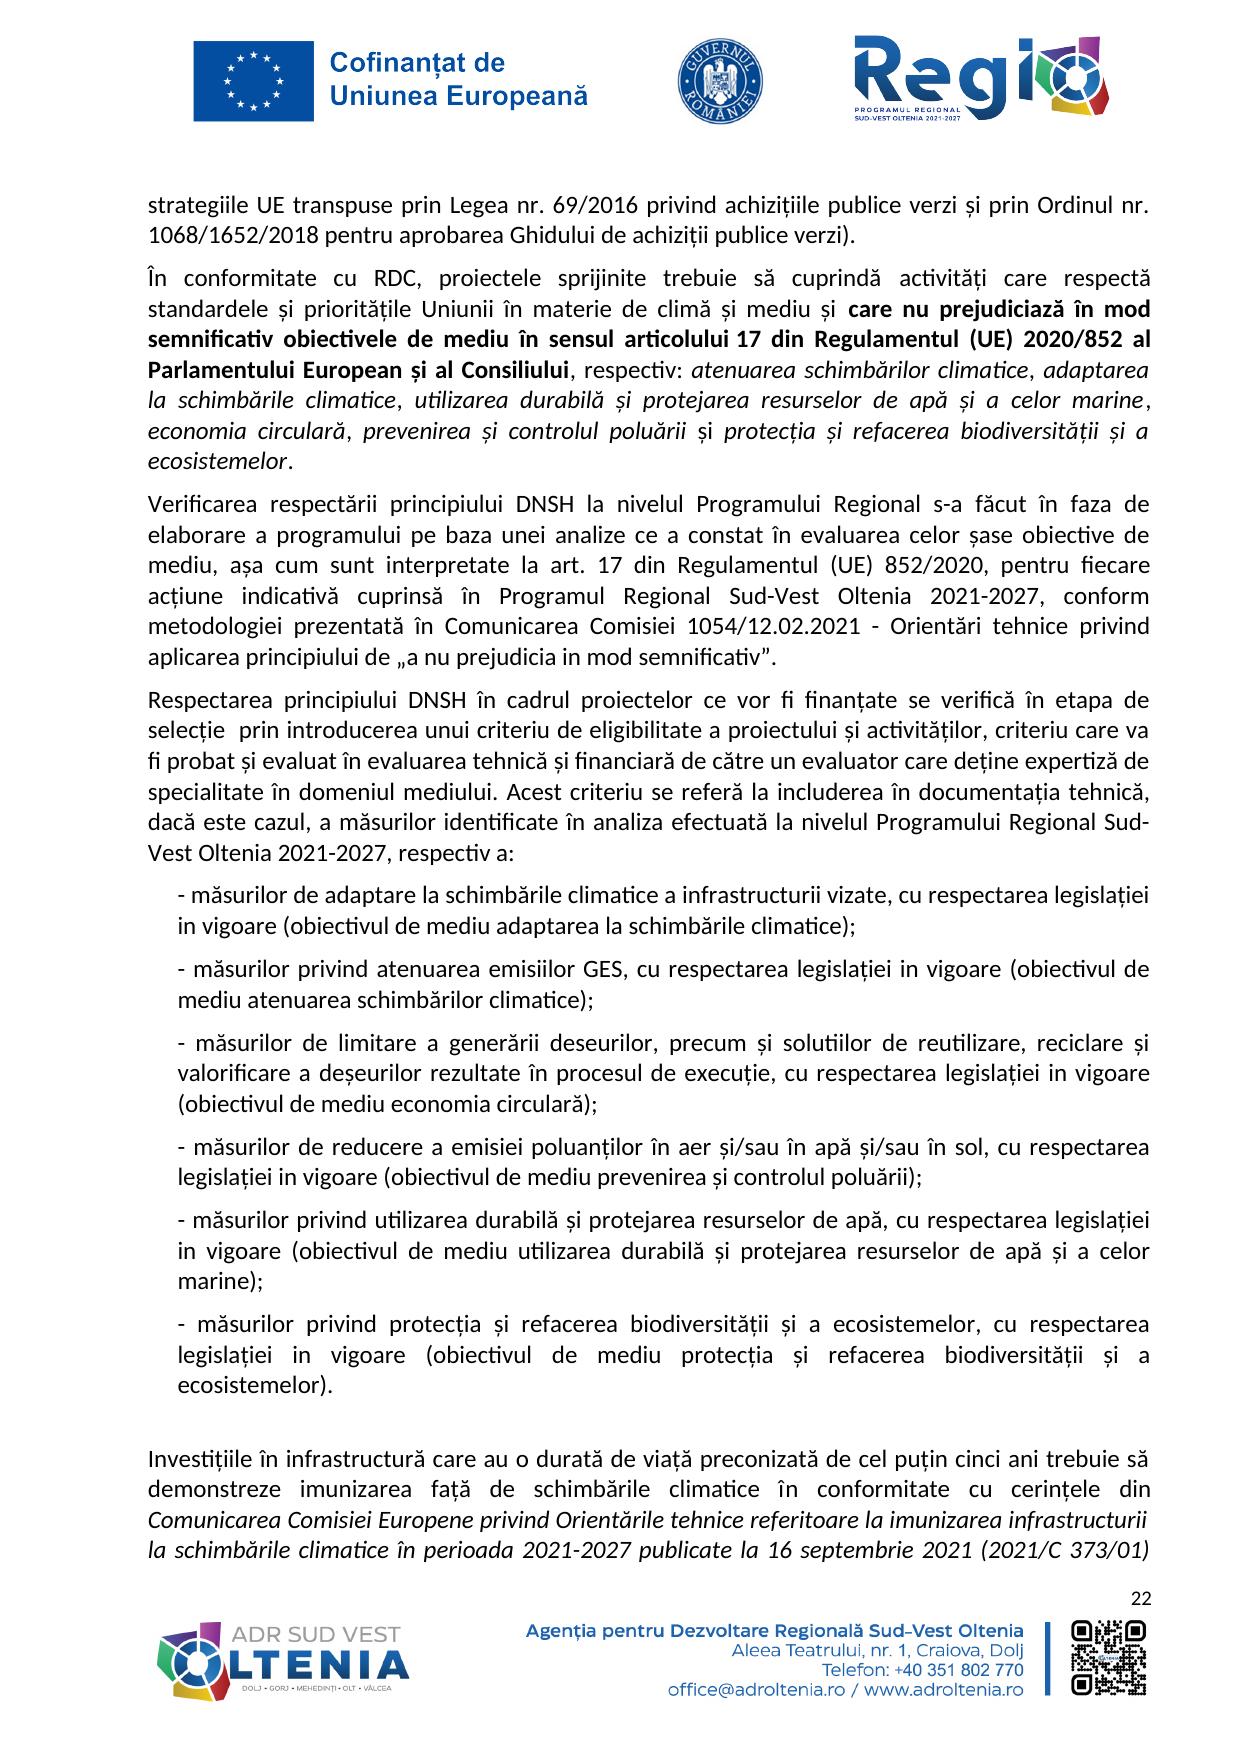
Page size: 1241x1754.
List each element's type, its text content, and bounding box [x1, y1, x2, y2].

picture [852, 34, 1111, 124]
text Respectarea principiului DNSH în cadrul proiectelor ce vor fi finanțate se verifică în etapa de selecție prin introducerea unui criteriu de eligibilitate a proiectului și activităților, criteriu care va fi probat și evaluat în evaluarea tehnică și financiară de către un evaluator care deține expertiză de specialitate în domeniul mediului. Acest criteriu se referă la includerea în documentația tehnică, dacă este cazul, a măsurilor identificate în analiza efectuată la nivelul Programului Regional Sud-Vest Oltenia 2021-2027, respectiv a: [148, 684, 1152, 867]
text - măsurilor de limitare a generării deseurilor, precum și solutiilor de reutilizare, reciclare și valorificare a deșeurilor rezultate în procesul de execuție, cu respectarea legislației in vigoare (obiectivul de mediu economia circulară); [177, 1027, 1152, 1118]
text - măsurilor privind utilizarea durabilă și protejarea resurselor de apă, cu respectarea legislației in vigoare (obiectivul de mediu utilizarea durabilă și protejarea resurselor de apă și a celor marine); [177, 1204, 1152, 1296]
picture [147, 1611, 1151, 1708]
text - măsurilor de reducere a emisiei poluanților în aer și/sau în apă și/sau în sol, cu respectarea legislației in vigoare (obiectivul de mediu prevenirea și controlul poluării); [177, 1131, 1152, 1192]
text - măsurilor privind atenuarea emisiilor GES, cu respectarea legislației in vigoare (obiectivul de mediu atenuarea schimbărilor climatice); [177, 953, 1152, 1014]
text - măsurilor privind protecția și refacerea biodiversității și a ecosistemelor, cu respectarea legislației in vigoare (obiectivul de mediu protecția și refacerea biodiversității și a ecosistemelor). [177, 1308, 1152, 1400]
text - măsurilor de adaptare la schimbările climatice a infrastructurii vizate, cu respectarea legislației in vigoare (obiectivul de mediu adaptarea la schimbările climatice); [177, 880, 1152, 941]
picture [188, 36, 590, 125]
text Verificarea respectării principiului DNSH la nivelul Programului Regional s-a făcut în faza de elaborare a programului pe baza unei analize ce a constat în evaluarea celor șase obiective de mediu, așa cum sunt interpretate la art. 17 din Regulamentul (UE) 852/2020, pentru fiecare acțiune indicativă cuprinsă în Programul Regional Sud-Vest Oltenia 2021-2027, conform metodologiei prezentată în Comunicarea Comisiei 1054/12.02.2021 - Orientări tehnice privind aplicarea principiului de „a nu prejudicia in mod semnificativ”. [148, 488, 1152, 672]
text În conformitate cu RDC, proiectele sprijinite trebuie să cuprindă activități care respectă standardele și prioritățile Uniunii în materie de climă și mediu și care nu prejudiciază în mod semnificativ obiectivele de mediu în sensul articolului 17 din Regulamentul (UE) 2020/852 al Parlamentului European și al Consiliului, respectiv: atenuarea schimbărilor climatice, adaptarea la schimbările climatice, utilizarea durabilă și protejarea resurselor de apă și a celor marine, economia circulară, prevenirea și controlul poluării și protecția și refacerea biodiversității și a ecosistemelor. [293, 354, 1152, 476]
picture [674, 36, 768, 126]
